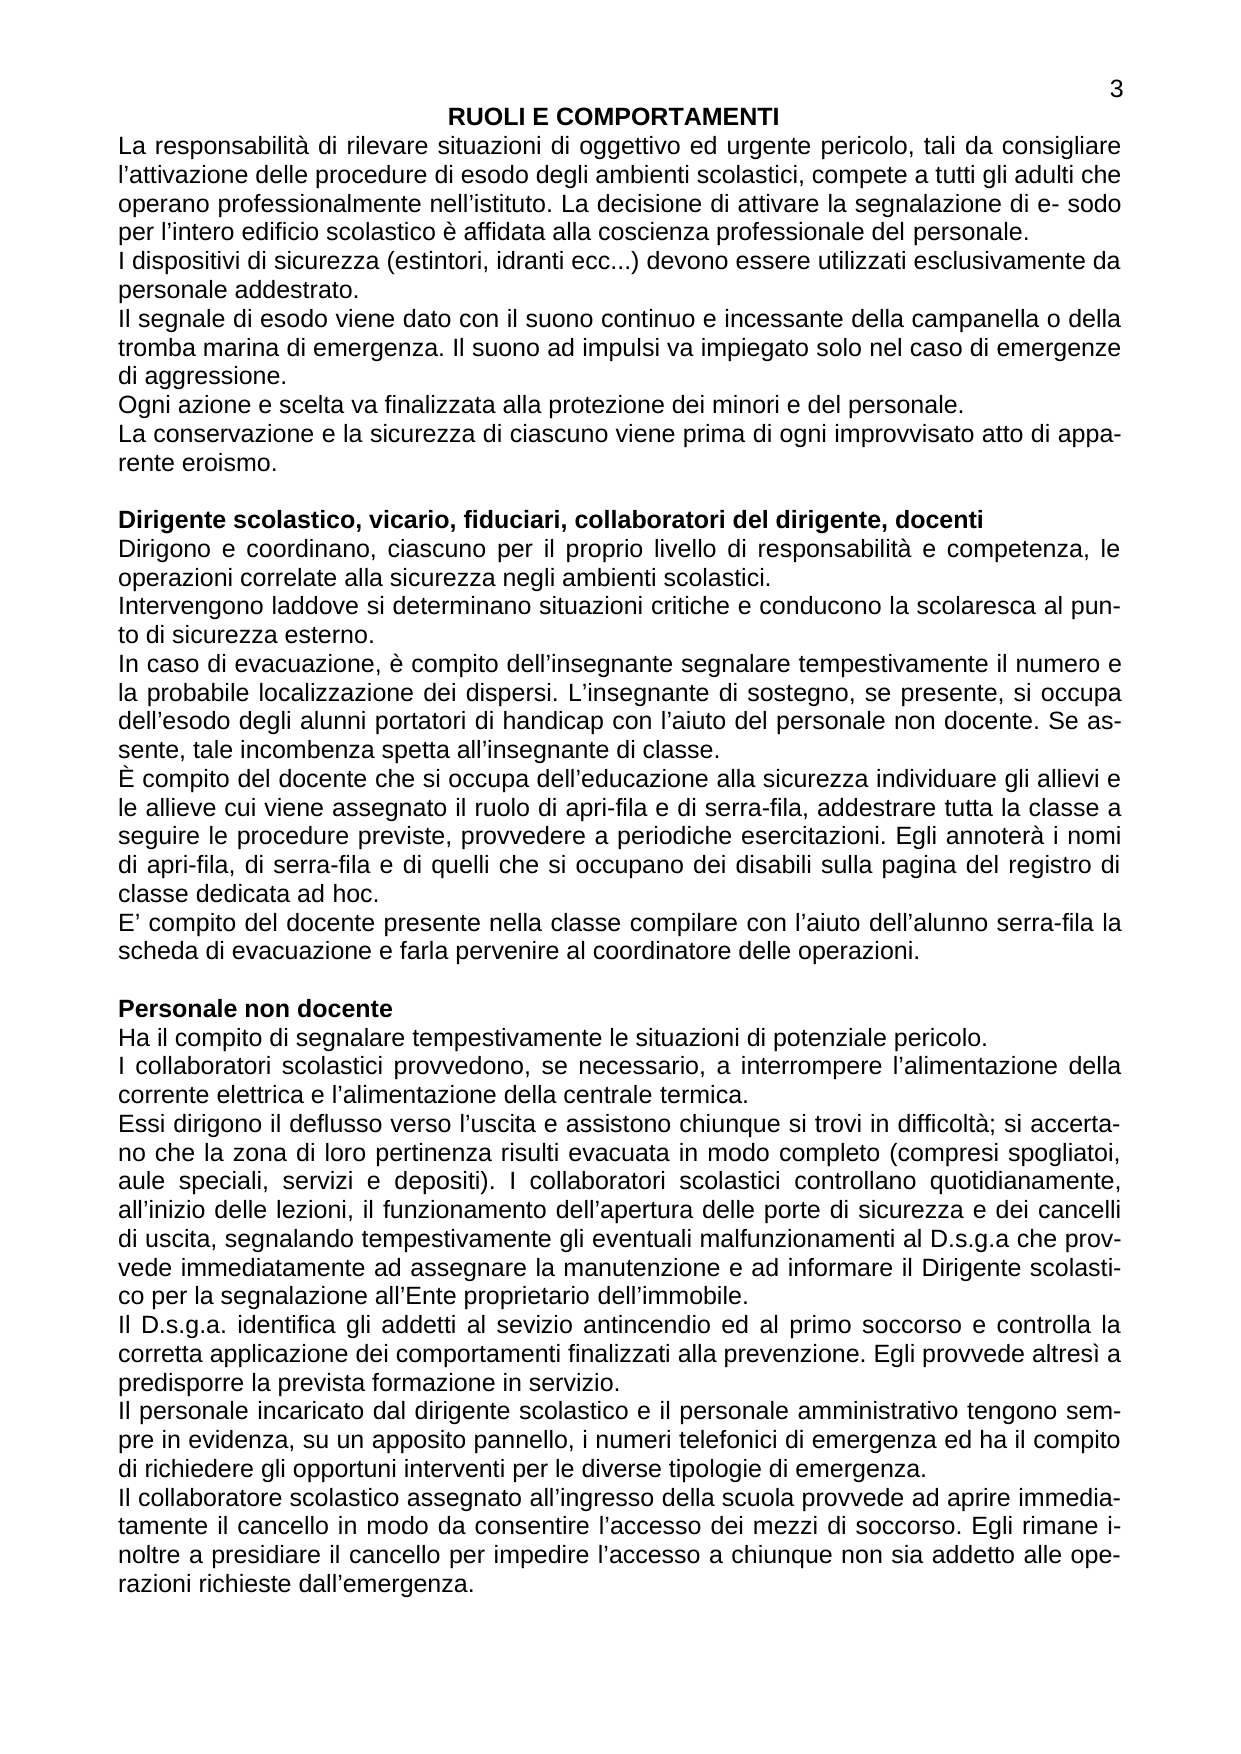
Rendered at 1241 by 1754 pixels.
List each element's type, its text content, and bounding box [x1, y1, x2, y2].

text Essi dirigono il deflusso verso l’uscita e assistono chiunque si trovi in difficoltà; si accerta- no che la zona di loro pertinenza risulti evacuata in modo completo (compresi spogliatoi, aule speciali, servizi e depositi). I collaboratori scolastici controllano quotidianamente, all’inizio delle lezioni, il funzionamento dell’apertura delle porte di sicurezza e dei cancelli di uscita, segnalando tempestivamente gli eventuali malfunzionamenti al D.s.g.a che prov- vede immediatamente ad assegnare la manutenzione e ad informare il Dirigente scolasti- co per la segnalazione all’Ente proprietario dell’immobile. [118, 1109, 1123, 1310]
text È compito del docente che si occupa dell’educazione alla sicurezza individuare gli allievi e le allieve cui viene assegnato il ruolo di apri-fila e di serra-fila, addestrare tutta la classe a seguire le procedure previste, provvedere a periodiche esercitazioni. Egli annoterà i nomi di apri-fila, di serra-fila e di quelli che si occupano dei disabili sulla pagina del registro di classe dedicata ad hoc. [118, 764, 1123, 907]
text Intervengono laddove si determinano situazioni critiche e conducono la scolaresca al pun- to di sicurezza esterno. [118, 591, 1123, 649]
text I collaboratori scolastici provvedono, se necessario, a interrompere l’alimentazione della corrente elettrica e l’alimentazione della centrale termica. [118, 1051, 1123, 1109]
text Il segnale di esodo viene dato con il suono continuo e incessante della campanella o della tromba marina di emergenza. Il suono ad impulsi va impiegato solo nel caso di emergenze di aggressione. [118, 304, 1123, 390]
text RUOLI E COMPORTAMENTI [448, 102, 1142, 131]
text I dispositivi di sicurezza (estintori, idranti ecc...) devono essere utilizzati esclusivamente da personale addestrato. [118, 246, 1123, 304]
text E’ compito del docente presente nella classe compilare con l’aiuto dell’alunno serra-fila la scheda di evacuazione e farla pervenire al coordinatore delle operazioni. [118, 907, 1123, 965]
text Ogni azione e scelta va finalizzata alla protezione dei minori e del personale. [118, 390, 1142, 419]
text La conservazione e la sicurezza di ciascuno viene prima di ogni improvvisato atto di appa- rente eroismo. [118, 419, 1123, 476]
text Il personale incaricato dal dirigente scolastico e il personale amministrativo tengono sem- pre in evidenza, su un apposito pannello, i numeri telefonici di emergenza ed ha il compito di richiedere gli opportuni interventi per le diverse tipologie di emergenza. [118, 1396, 1123, 1483]
subtitle Dirigente scolastico, vicario, fiduciari, collaboratori del dirigente, docenti [118, 505, 1142, 534]
text Il collaboratore scolastico assegnato all’ingresso della scuola provvede ad aprire immedia- tamente il cancello in modo da consentire l’accesso dei mezzi di soccorso. Egli rimane i- noltre a presidiare il cancello per impedire l’accesso a chiunque non sia addetto alle ope- razioni richieste dall’emergenza. [118, 1483, 1123, 1598]
text La responsabilità di rilevare situazioni di oggettivo ed urgente pericolo, tali da consigliare l’attivazione delle procedure di esodo degli ambienti scolastici, compete a tutti gli adulti che operano professionalmente nell’istituto. La decisione di attivare la segnalazione di e- sodo per l’intero edificio scolastico è affidata alla coscienza professionale del personale. [118, 131, 1123, 246]
text Ha il compito di segnalare tempestivamente le situazioni di potenziale pericolo. [118, 1022, 1142, 1051]
text Dirigono e coordinano, ciascuno per il proprio livello di responsabilità e competenza, le operazioni correlate alla sicurezza negli ambienti scolastici. [118, 534, 1122, 591]
subtitle Personale non docente [118, 994, 1142, 1022]
text In caso di evacuazione, è compito dell’insegnante segnalare tempestivamente il numero e la probabile localizzazione dei dispersi. L’insegnante di sostegno, se presente, si occupa dell’esodo degli alunni portatori di handicap con l’aiuto del personale non docente. Se as- sente, tale incombenza spetta all’insegnante di classe. [118, 649, 1124, 764]
text Il D.s.g.a. identifica gli addetti al sevizio antincendio ed al primo soccorso e controlla la corretta applicazione dei comportamenti finalizzati alla prevenzione. Egli provvede altresì a predisporre la prevista formazione in servizio. [118, 1310, 1123, 1396]
